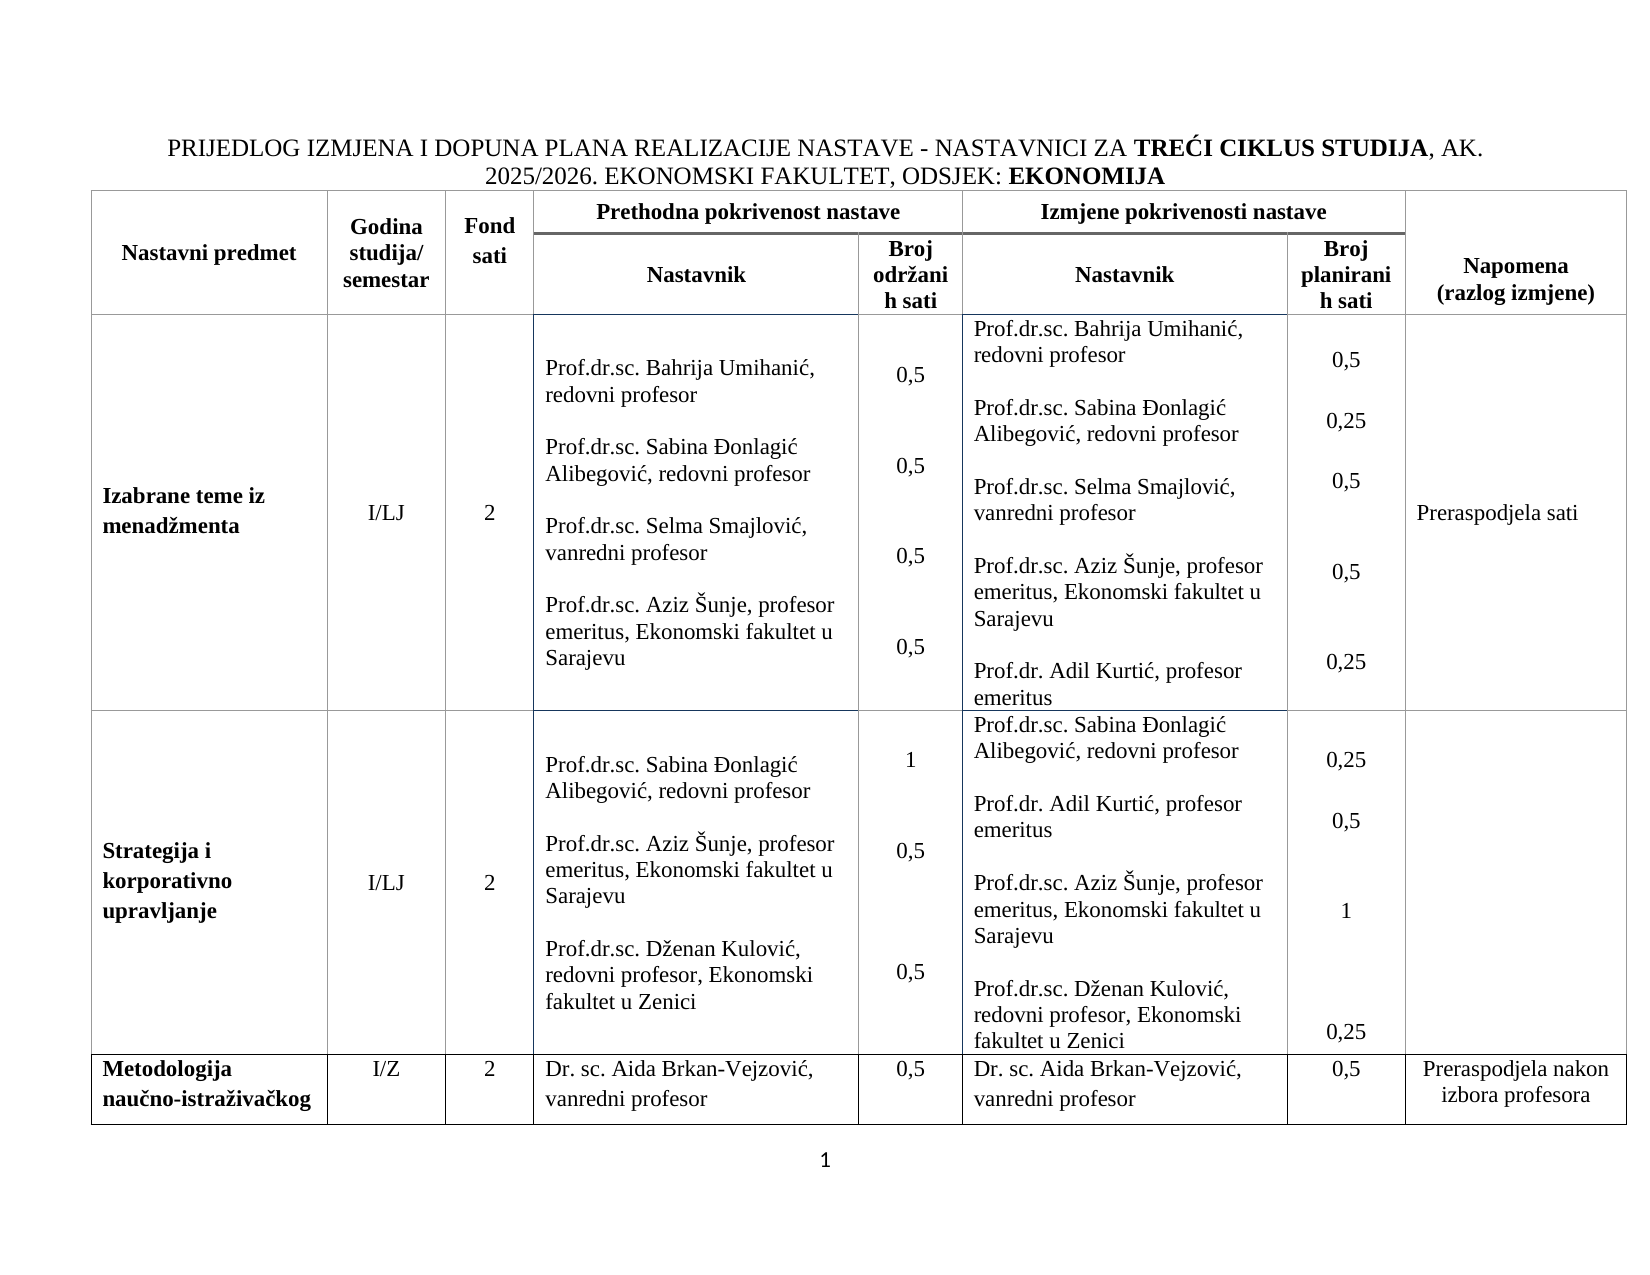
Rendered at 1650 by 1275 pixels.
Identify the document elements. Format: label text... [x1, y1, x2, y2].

table_cell 2 [446, 711, 533, 1054]
table_cell 0,5 1,5 [859, 1055, 962, 1124]
table_cell 1 0,5 0,5 [859, 711, 962, 1054]
table_header Godina studija/ semestar [328, 191, 445, 314]
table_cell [1406, 1055, 1626, 1124]
table_header Izmjene pokrivenosti nastave [963, 191, 1405, 232]
table_cell [1406, 711, 1626, 1054]
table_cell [963, 1055, 1287, 1124]
table_cell Nastavnik [534, 235, 858, 314]
table_cell Prof.dr.sc. Bahrija Umihanić, redovni profesor Prof.dr.sc. Sabina Đonlagić Alibegović, redovni profesor Prof.dr.sc. Selma Smajlović, vanredni profesor Prof.dr.sc. Aziz Šunje, profesor emeritus, Ekonomski fakultet u Sarajevu [534, 315, 858, 710]
table_cell I/Z [328, 1055, 445, 1124]
table_cell Preraspodjela sati [1406, 315, 1626, 710]
table_cell Broj planiranih sati [1288, 235, 1405, 314]
table_header Napomena (razlog izmjene) [1406, 191, 1626, 314]
table_cell Prof.dr.sc. Bahrija Umihanić, redovni profesor Prof.dr.sc. Sabina Đonlagić Alibegović, redovni profesor Prof.dr.sc. Selma Smajlović, vanredni profesor Prof.dr.sc. Aziz Šunje, profesor emeritus, Ekonomski fakultet u Sarajevu Prof.dr. Adil Kurtić, profesor emeritus [963, 315, 1287, 710]
table_cell Prof.dr.sc. Sabina Đonlagić Alibegović, redovni profesor Prof.dr.sc. Aziz Šunje, profesor emeritus, Ekonomski fakultet u Sarajevu Prof.dr.sc. Dženan Kulović, redovni profesor, Ekonomski fakultet u Zenici [534, 711, 858, 1054]
table_cell 0,5 1,5 [1288, 1055, 1405, 1124]
table_header Nastavni predmet [92, 191, 327, 314]
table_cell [534, 1055, 858, 1124]
table_cell Broj održanih sati [859, 235, 962, 314]
table_cell Nastavnik [963, 235, 1287, 314]
table_header Prethodna pokrivenost nastave [534, 191, 962, 232]
table_cell I/LJ [328, 315, 445, 710]
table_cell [92, 1055, 327, 1124]
table_cell 0,5 0,25 0,5 0,5 0,25 [1288, 315, 1405, 710]
table_cell Prof.dr.sc. Sabina Đonlagić Alibegović, redovni profesor Prof.dr. Adil Kurtić, profesor emeritus Prof.dr.sc. Aziz Šunje, profesor emeritus, Ekonomski fakultet u Sarajevu Prof.dr.sc. Dženan Kulović, redovni profesor, Ekonomski fakultet u Zenici [963, 711, 1287, 1054]
table_cell 2 [446, 315, 533, 710]
table_cell I/LJ [328, 711, 445, 1054]
table_cell Izabrane teme iz menadžmenta [92, 315, 327, 710]
table_header Fond sati [446, 191, 533, 314]
table_cell 2 [446, 1055, 533, 1124]
table_cell Strategija i korporativno upravljanje [92, 711, 327, 1054]
table_cell 0,5 0,5 0,5 0,5 [859, 315, 962, 710]
table_cell 0,25 0,5 1 0,25 [1288, 711, 1405, 1054]
text PRIJEDLOG IZMJENA I DOPUNA PLANA REALIZACIJE NASTAVE - NASTAVNICI ZA TREĆI CIKLUS STUDIJA, AK. 2025/2026. EKONOMSKI FAKULTET, ODSJEK: EKONOMIJA [150, 133, 1500, 190]
